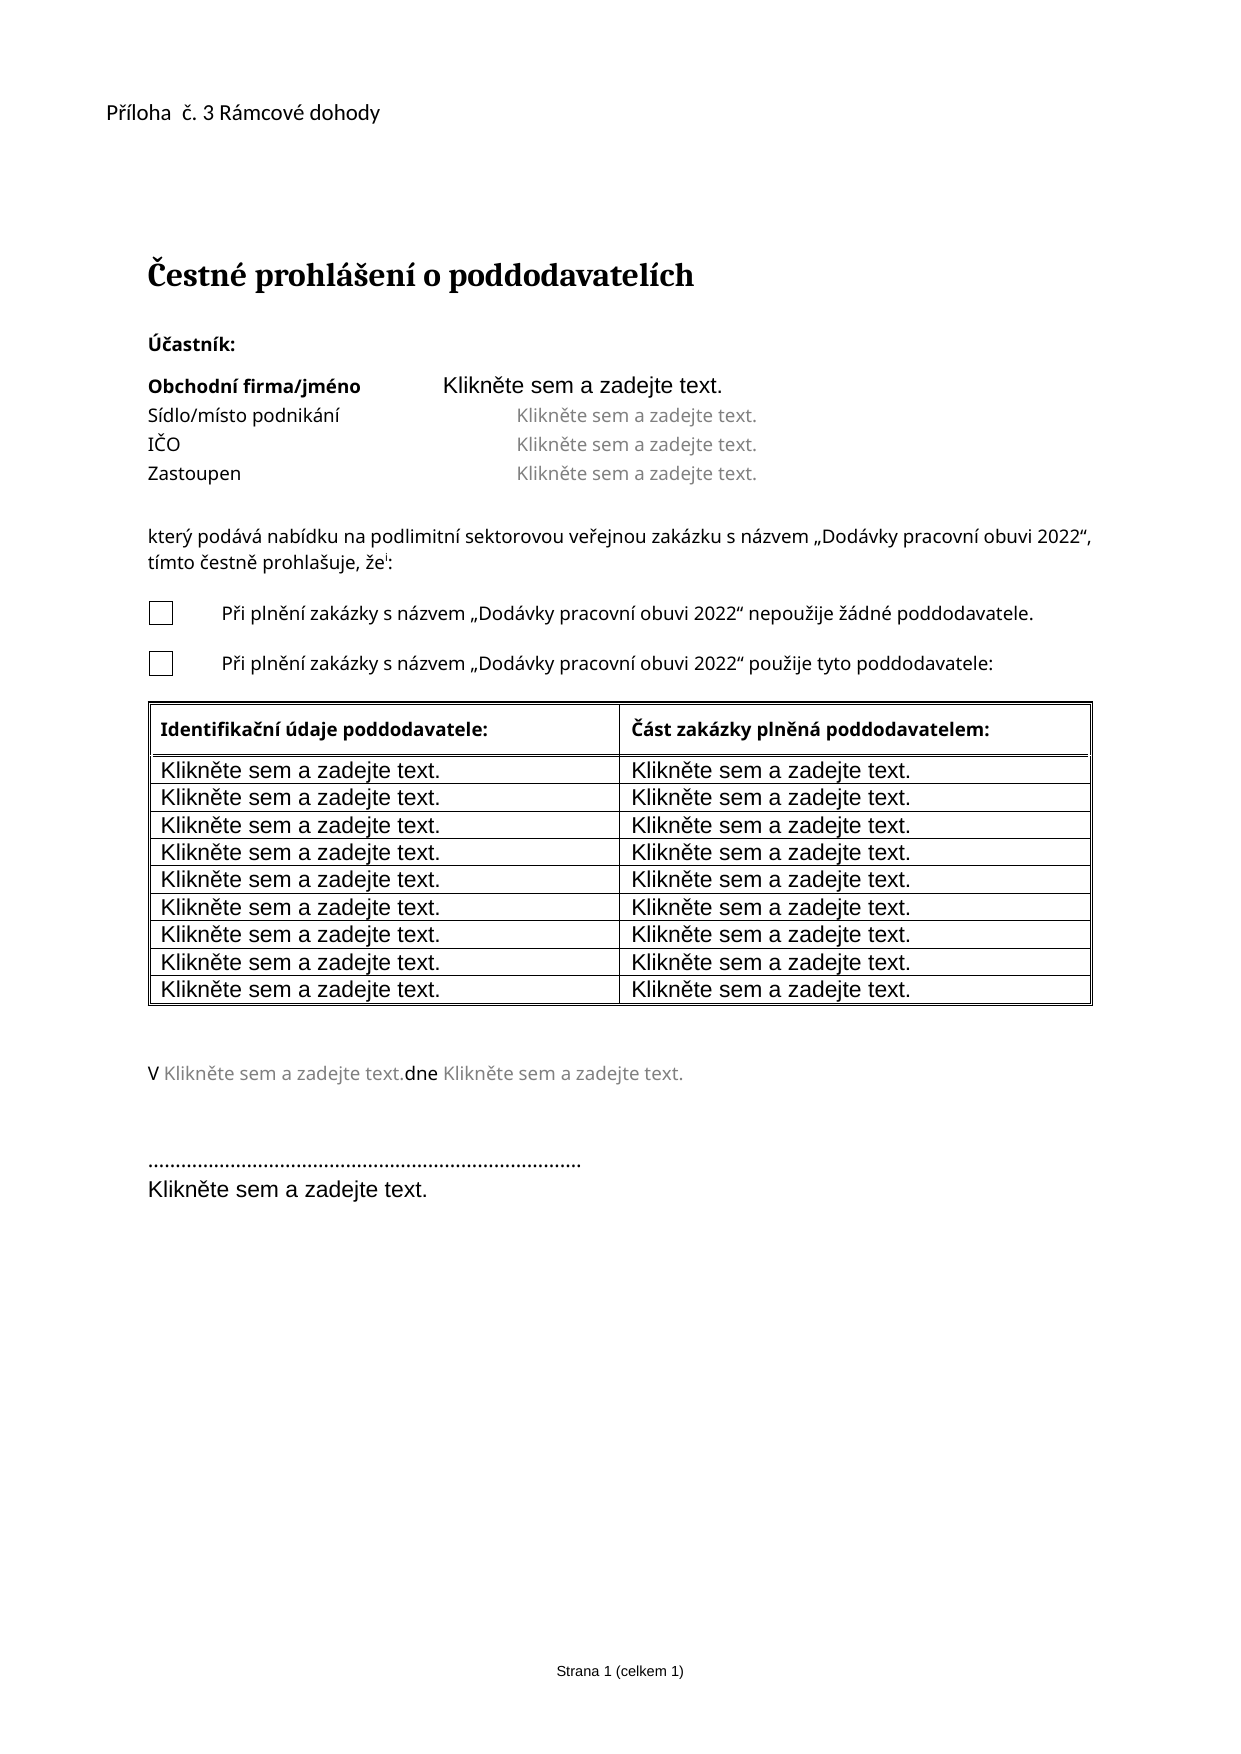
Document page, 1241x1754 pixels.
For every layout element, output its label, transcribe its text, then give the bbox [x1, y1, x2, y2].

text IČO [148, 428, 1093, 457]
text Účastník: [148, 326, 1093, 357]
table_header Identifikační údaje poddodavatele: [151, 705, 619, 754]
text Při plnění zakázky s názvem „Dodávky pracovní obuvi 2022“ použije tyto poddodavatele: [148, 650, 1093, 676]
text Obchodní firma/jméno [148, 370, 1093, 399]
subtitle Čestné prohlášení o poddodavatelích [148, 256, 1093, 295]
text který podává nabídku na podlimitní sektorovou veřejnou zakázku s názvem „Dodávky pracovní obuvi 2022“, tímto čestně prohlašuje, že: [148, 524, 1093, 575]
text Zastoupen [148, 457, 1093, 486]
table_header Část zakázky plněná poddodavatelem: [620, 705, 1090, 754]
text ……………………………………………………………………. [148, 1144, 1092, 1173]
text Sídlo/místo podnikání [148, 399, 1093, 428]
text Při plnění zakázky s názvem „Dodávky pracovní obuvi 2022“ nepoužije žádné poddodavatele. [148, 600, 1093, 625]
text V dne [148, 1057, 1092, 1086]
